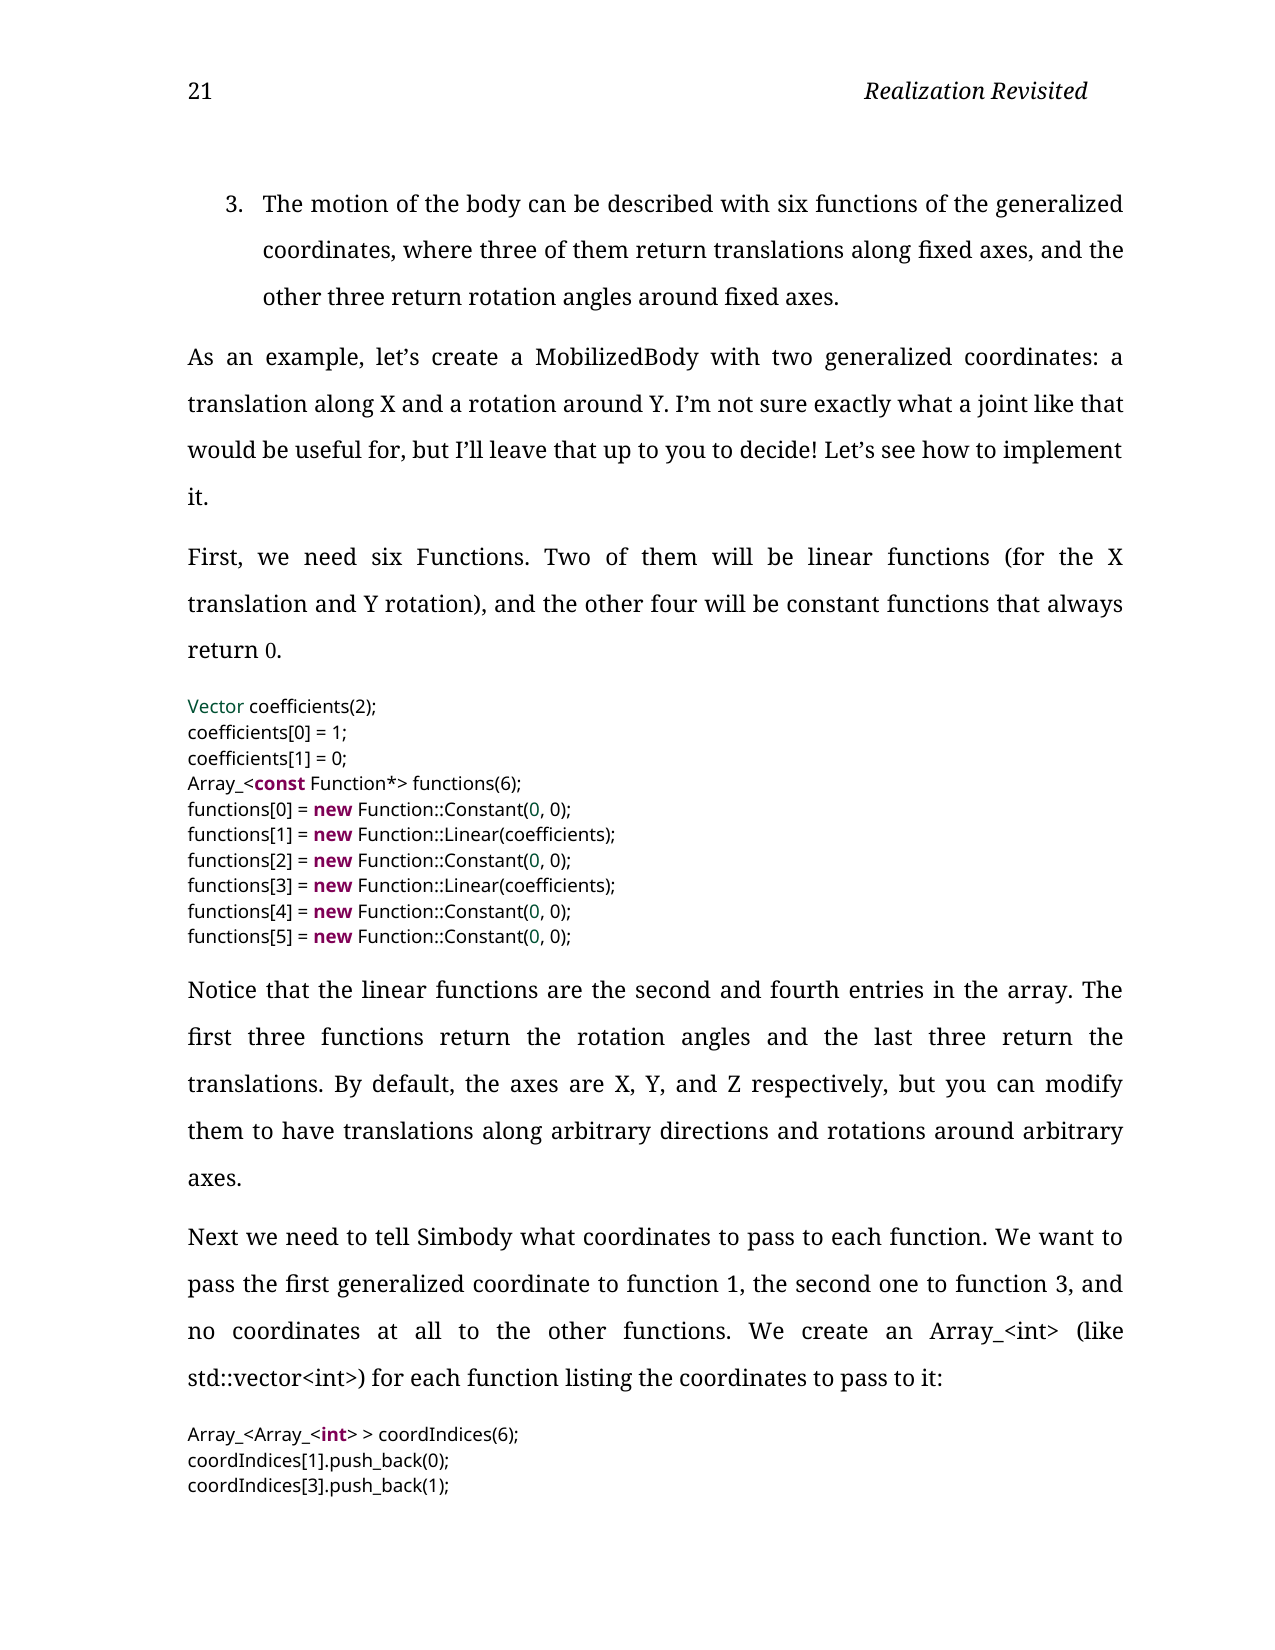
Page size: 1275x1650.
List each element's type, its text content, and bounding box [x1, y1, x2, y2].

text Notice that the linear functions are the second and fourth entries in the array. The first three functions return the rotation angles and the last three return the translations. By default, the axes are X, Y, and Z respectively, but you can modify them to have translations along arbitrary directions and rotations around arbitrary axes. [187, 974, 1125, 1193]
text coordIndices[1].push_back(0); [187, 1447, 1125, 1472]
text functions[0] = new Function::Constant(0, 0); [187, 796, 1125, 821]
text coordIndices[3].push_back(1); [187, 1472, 1125, 1498]
text Array_<Array_<int> > coordIndices(6); [187, 1421, 1125, 1447]
text coefficients[0] = 1; [187, 719, 1125, 745]
text As an example, let’s create a MobilizedBody with two generalized coordinates: a translation along X and a rotation around Y. I’m not sure exactly what a joint like that would be useful for, but I’ll leave that up to you to decide! Let’s see how to implement it. [187, 341, 1125, 512]
text functions[3] = new Function::Linear(coefficients); [187, 872, 1125, 898]
text functions[5] = new Function::Constant(0, 0); [187, 923, 1125, 949]
text First, we need six Functions. Two of them will be linear functions (for the X translation and Y rotation), and the other four will be constant functions that always return 0. [187, 541, 1125, 666]
list The motion of the body can be described with six functions of the generalized coordinates, where three of them return translations along fixed axes, and the other three return rotation angles around fixed axes. [225, 187, 1125, 312]
text Next we need to tell Simbody what coordinates to pass to each function. We want to pass the first generalized coordinate to function 1, the second one to function 3, and no coordinates at all to the other functions. We create an Array_<int> (like std::vector<int>) for each function listing the coordinates to pass to it: [187, 1221, 1125, 1393]
text functions[4] = new Function::Constant(0, 0); [187, 898, 1125, 923]
text coefficients[1] = 0; [187, 745, 1125, 770]
text Vector coefficients(2); [187, 694, 1125, 719]
text functions[2] = new Function::Constant(0, 0); [187, 847, 1125, 872]
text functions[1] = new Function::Linear(coefficients); [187, 821, 1125, 847]
text Array_<const Function*> functions(6); [187, 770, 1125, 796]
